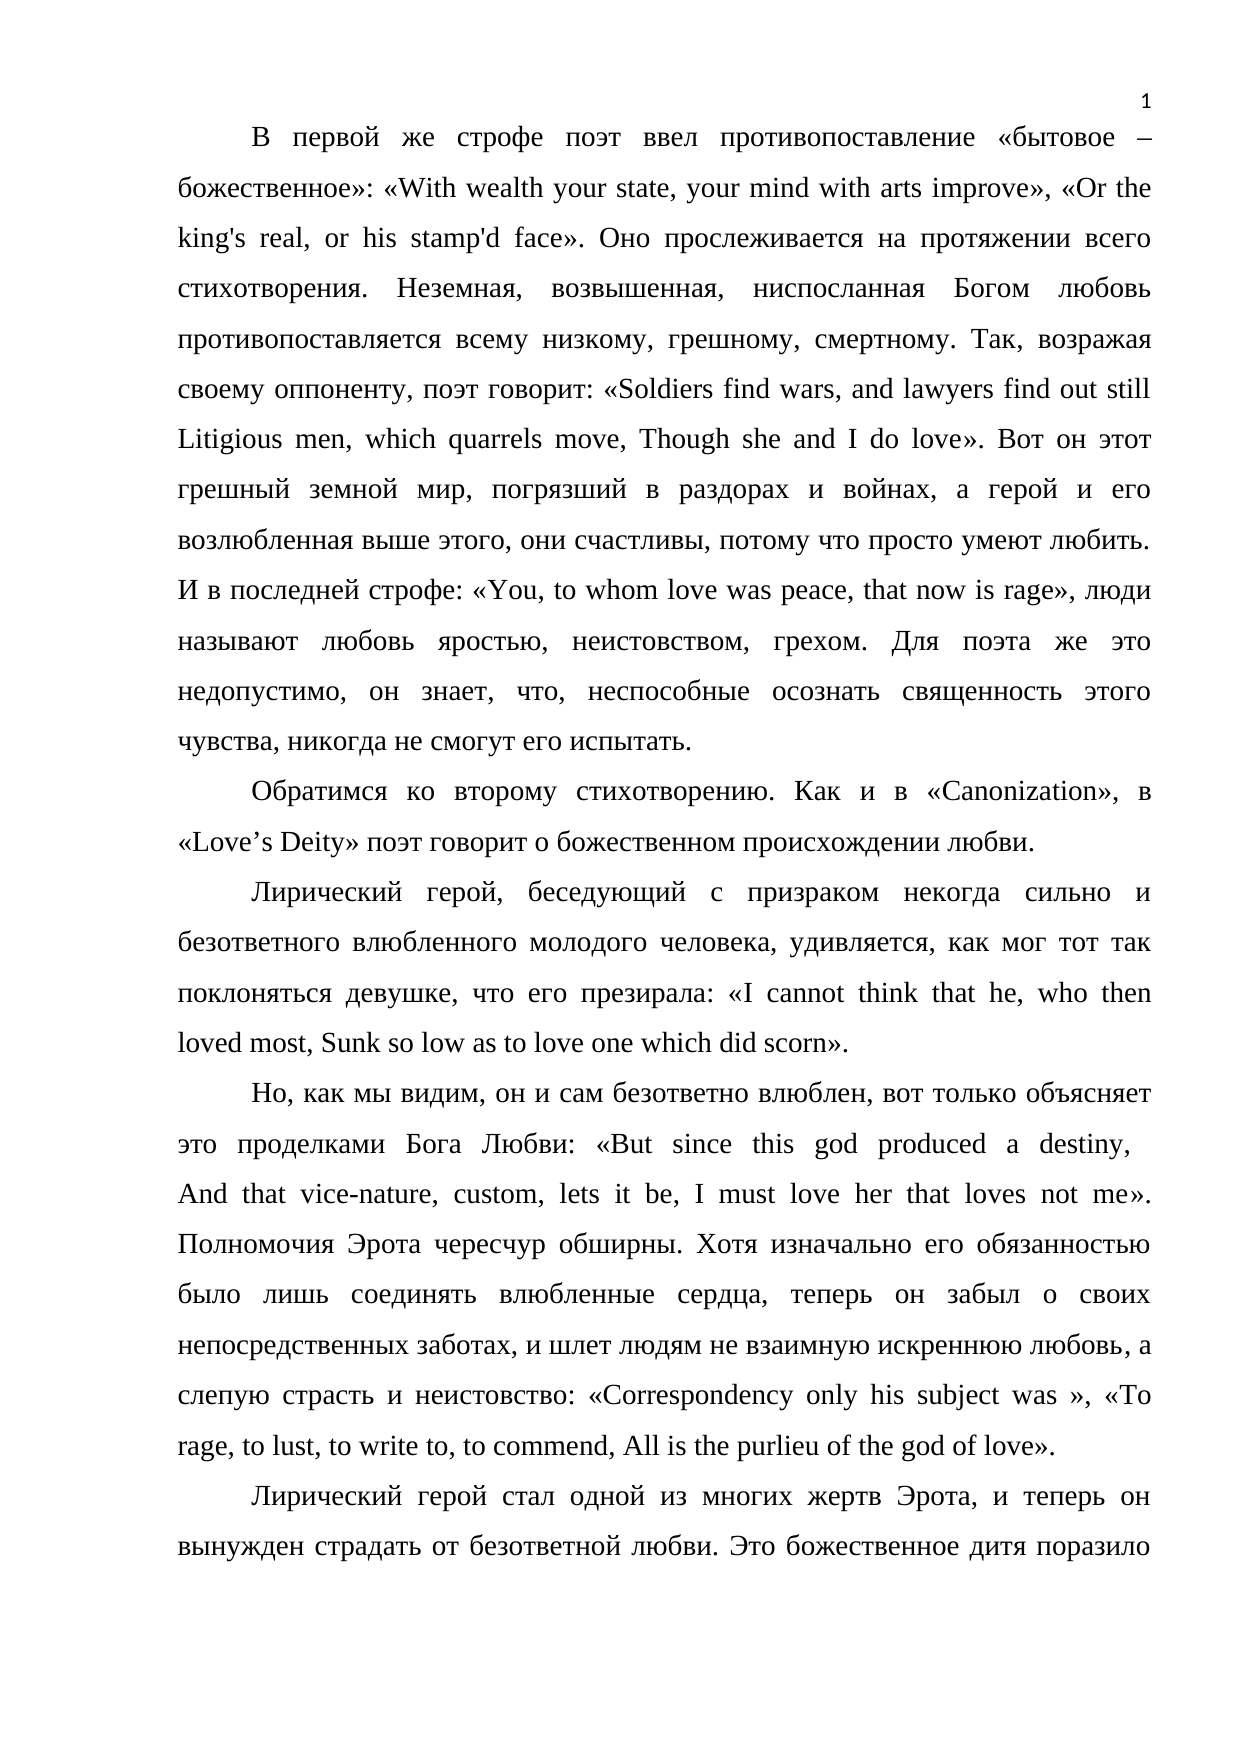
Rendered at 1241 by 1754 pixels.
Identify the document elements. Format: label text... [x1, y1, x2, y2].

text Лирический герой, беседующий с призраком некогда сильно и безответного влюбленного молодого человека, удивляется, как мог тот так поклоняться девушке, что его презирала: «I cannot think that he, who then loved most, Sunk so low as to love one which did scorn». [177, 874, 1152, 1059]
text Но, как мы видим, он и сам безответно влюблен, вот только объясняет это проделками Бога Любви: «But since this god produced a destiny, And that vice-nature, custom, lets it be, I must love her that loves not me». Полномочия Эрота чересчур обширны. Хотя изначально его обязанностью было лишь соединять влюбленные сердца, теперь он забыл о своих непосредственных заботах, и шлет людям не взаимную искреннюю любовь, а слепую страсть и неистовство: «Correspondency only his subject was », «To rage, to lust, to write to, to commend, All is the purlieu of the god of love». [177, 1075, 1152, 1461]
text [177, 1478, 1152, 1562]
text В первой же строфе поэт ввел противопоставление «бытовое – божественное»: «With wealth your state, your mind with arts improve», «Or the king's real, or his stamp'd face». Оно прослеживается на протяжении всего стихотворения. Неземная, возвышенная, ниспосланная Богом любовь противопоставляется всему низкому, грешному, смертному. Так, возражая своему оппоненту, поэт говорит: «Soldiers find wars, and lawyers find out still Litigious men, which quarrels move, Though she and I do love». Вот он этот грешный земной мир, погрязший в раздорах и войнах, а герой и его возлюбленная выше этого, они счастливы, потому что просто умеют любить. И в последней строфе: «You, to whom love was peace, that now is rage», люди называют любовь яростью, неистовством, грехом. Для поэта же это недопустимо, он знает, что, неспособные осознать священность этого чувства, никогда не смогут его испытать. [177, 119, 1152, 757]
text Обратимся ко второму стихотворению. Как и в «Canonization», в «Love’s Deity» поэт говорит о божественном происхождении любви. [177, 773, 1152, 857]
